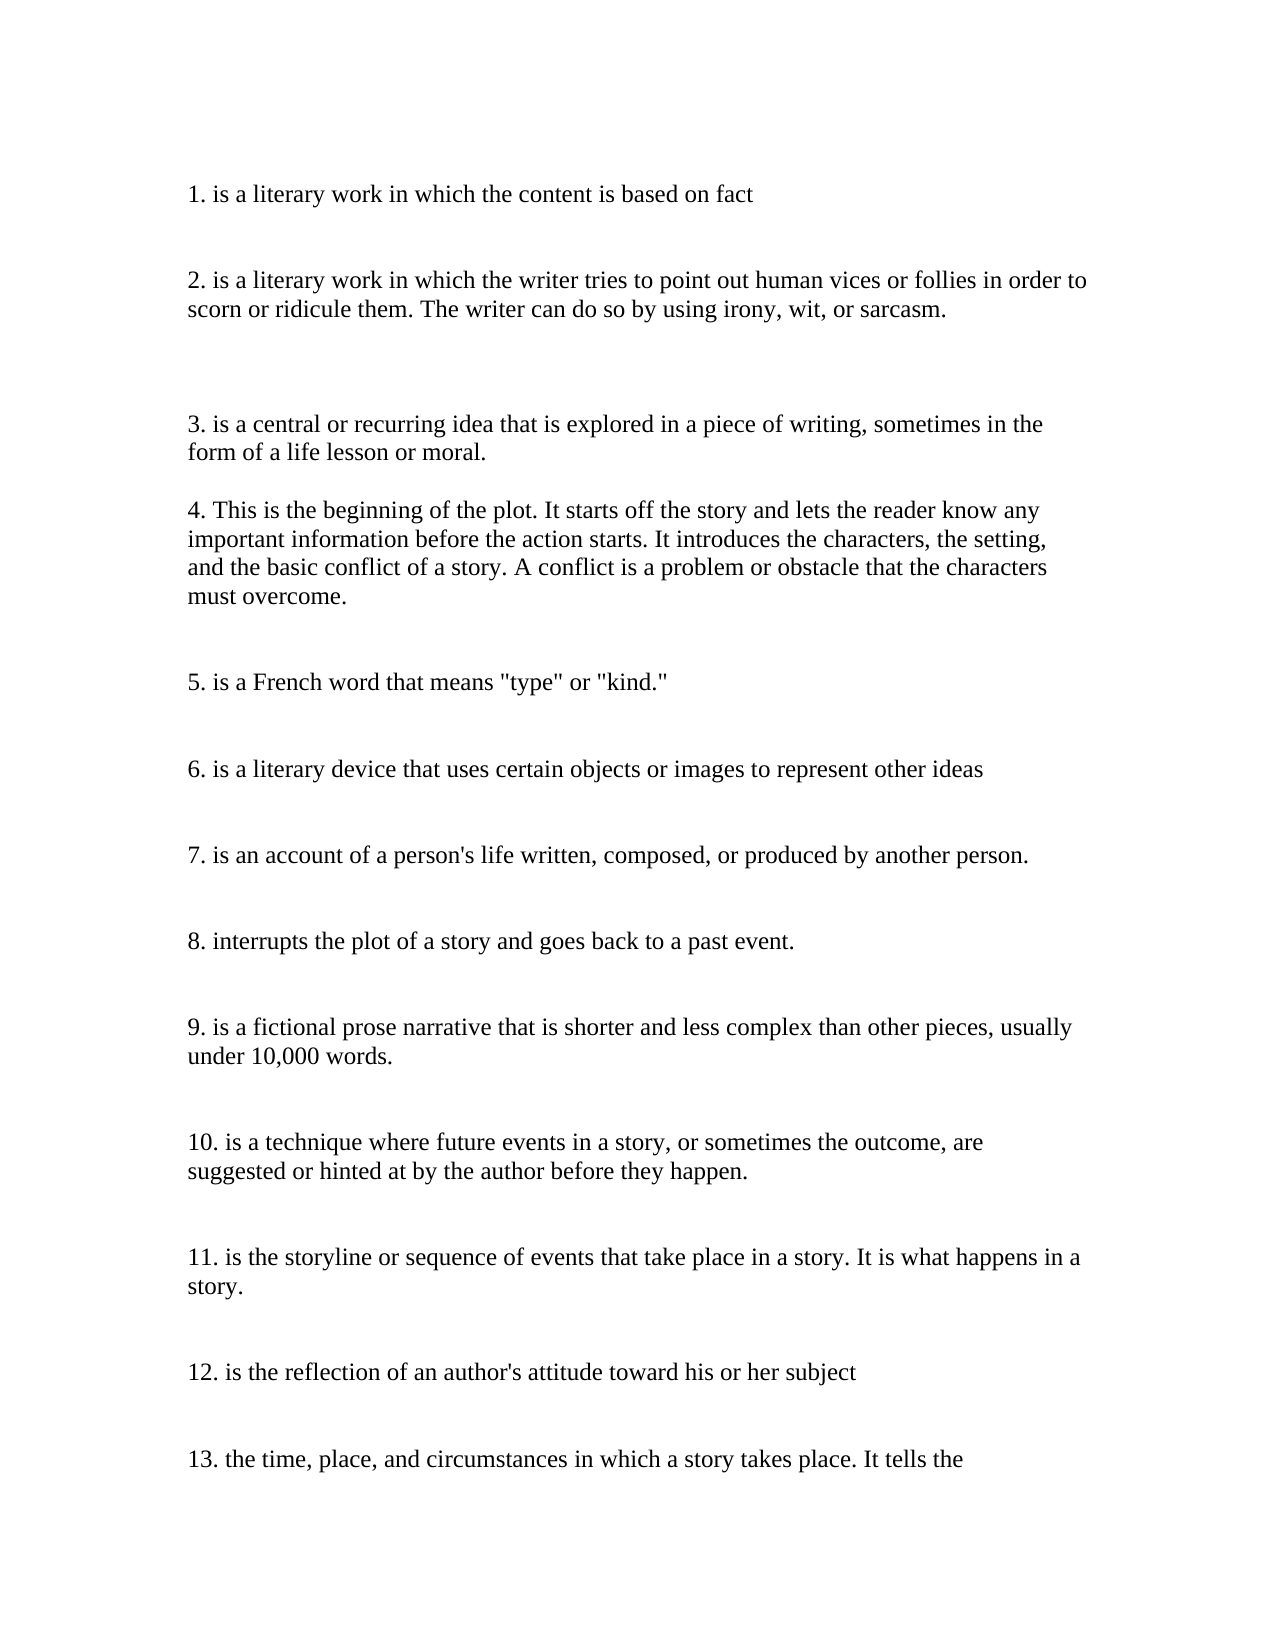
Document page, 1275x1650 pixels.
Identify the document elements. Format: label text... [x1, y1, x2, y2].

text 2. is a literary work in which the writer tries to point out human vices or follies in order to scorn or ridicule them. The writer can do so by using irony, wit, or sarcasm. [187, 265, 1087, 322]
text 10. is a technique where future events in a story, or sometimes the outcome, are suggested or hinted at by the author before they happen. [187, 1127, 1087, 1185]
text 3. is a central or recurring idea that is explored in a piece of writing, sometimes in the form of a life lesson or moral. [187, 409, 1087, 466]
text 8. interrupts the plot of a story and goes back to a past event. [187, 926, 1087, 955]
text 5. is a French word that means "type" or "kind." [187, 667, 1087, 696]
text 13. the time, place, and circumstances in which a story takes place. It tells the [187, 1444, 1087, 1472]
text 11. is the storyline or sequence of events that take place in a story. It is what happens in a story. [187, 1242, 1087, 1300]
text 6. is a literary device that uses certain objects or images to represent other ideas [187, 754, 1087, 782]
text 1. is a literary work in which the content is based on fact [187, 179, 1087, 207]
text 4. This is the beginning of the plot. It starts off the story and lets the reader know any important information before the action starts. It introduces the characters, the setting, and the basic conflict of a story. A conflict is a problem or obstacle that the characters must overcome. [187, 495, 1087, 610]
text 9. is a fictional prose narrative that is shorter and less complex than other pieces, usually under 10,000 words. [187, 1012, 1087, 1070]
text 7. is an account of a person's life written, composed, or produced by another person. [187, 840, 1087, 869]
text 12. is the reflection of an author's attitude toward his or her subject [187, 1357, 1087, 1386]
